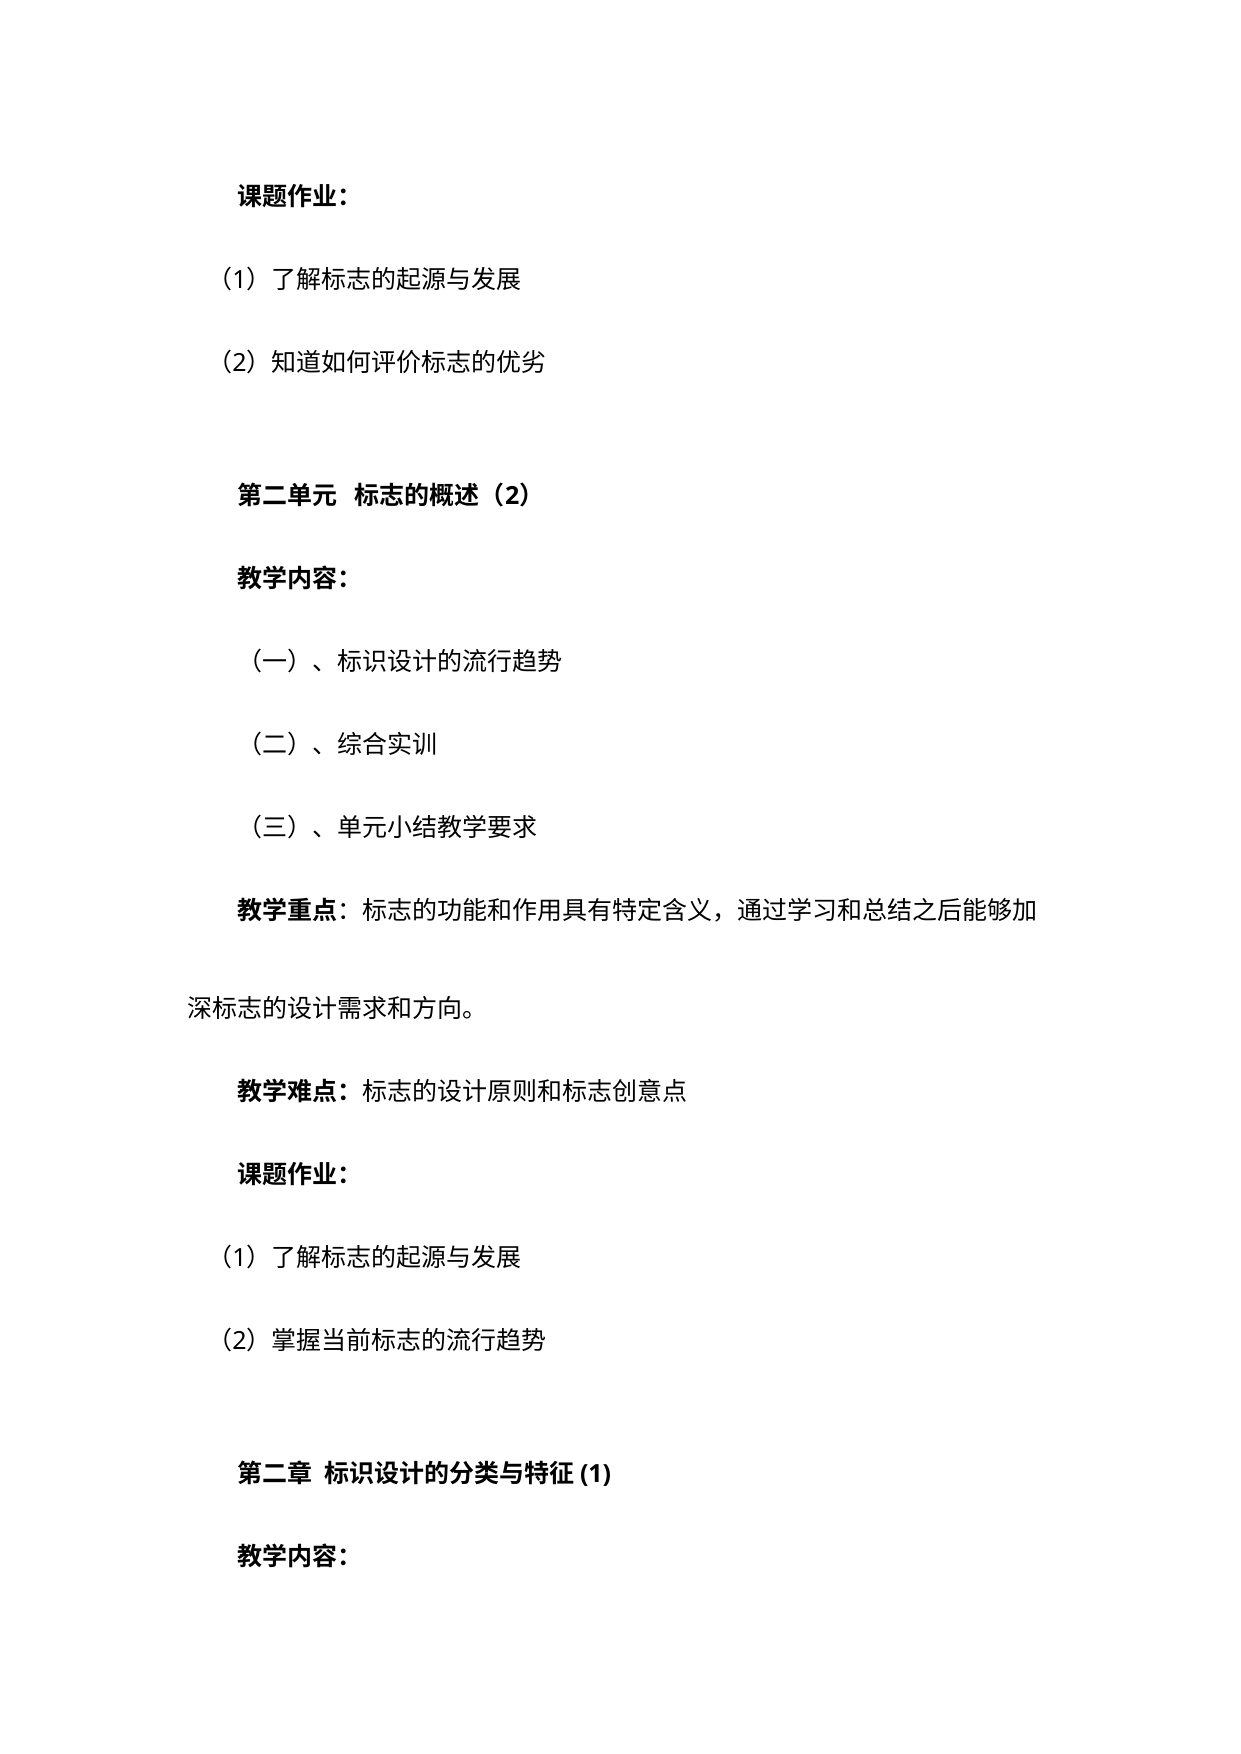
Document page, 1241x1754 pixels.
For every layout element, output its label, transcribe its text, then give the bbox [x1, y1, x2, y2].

text 教学难点：标志的设计原则和标志创意点 [187, 1057, 1053, 1122]
text （2）掌握当前标志的流行趋势 [187, 1306, 1053, 1371]
text 课题作业： [187, 162, 1053, 227]
text 教学内容： [187, 544, 1053, 609]
text （三）、单元小结教学要求 [187, 793, 1053, 858]
text （一）、标识设计的流行趋势 [187, 627, 1053, 692]
text （1）了解标志的起源与发展 [187, 245, 1053, 310]
text 教学内容： [187, 1522, 1053, 1587]
text 课题作业： [187, 1140, 1053, 1205]
text 第二章 标识设计的分类与特征 (1) [187, 1439, 1053, 1504]
text 教学重点：标志的功能和作用具有特定含义，通过学习和总结之后能够加深标志的设计需求和方向。 [187, 876, 1053, 1039]
text （1）了解标志的起源与发展 [187, 1223, 1053, 1288]
text 第二单元 标志的概述（2） [187, 461, 1053, 526]
text （2）知道如何评价标志的优劣 [187, 328, 1053, 393]
text （二）、综合实训 [187, 710, 1053, 775]
